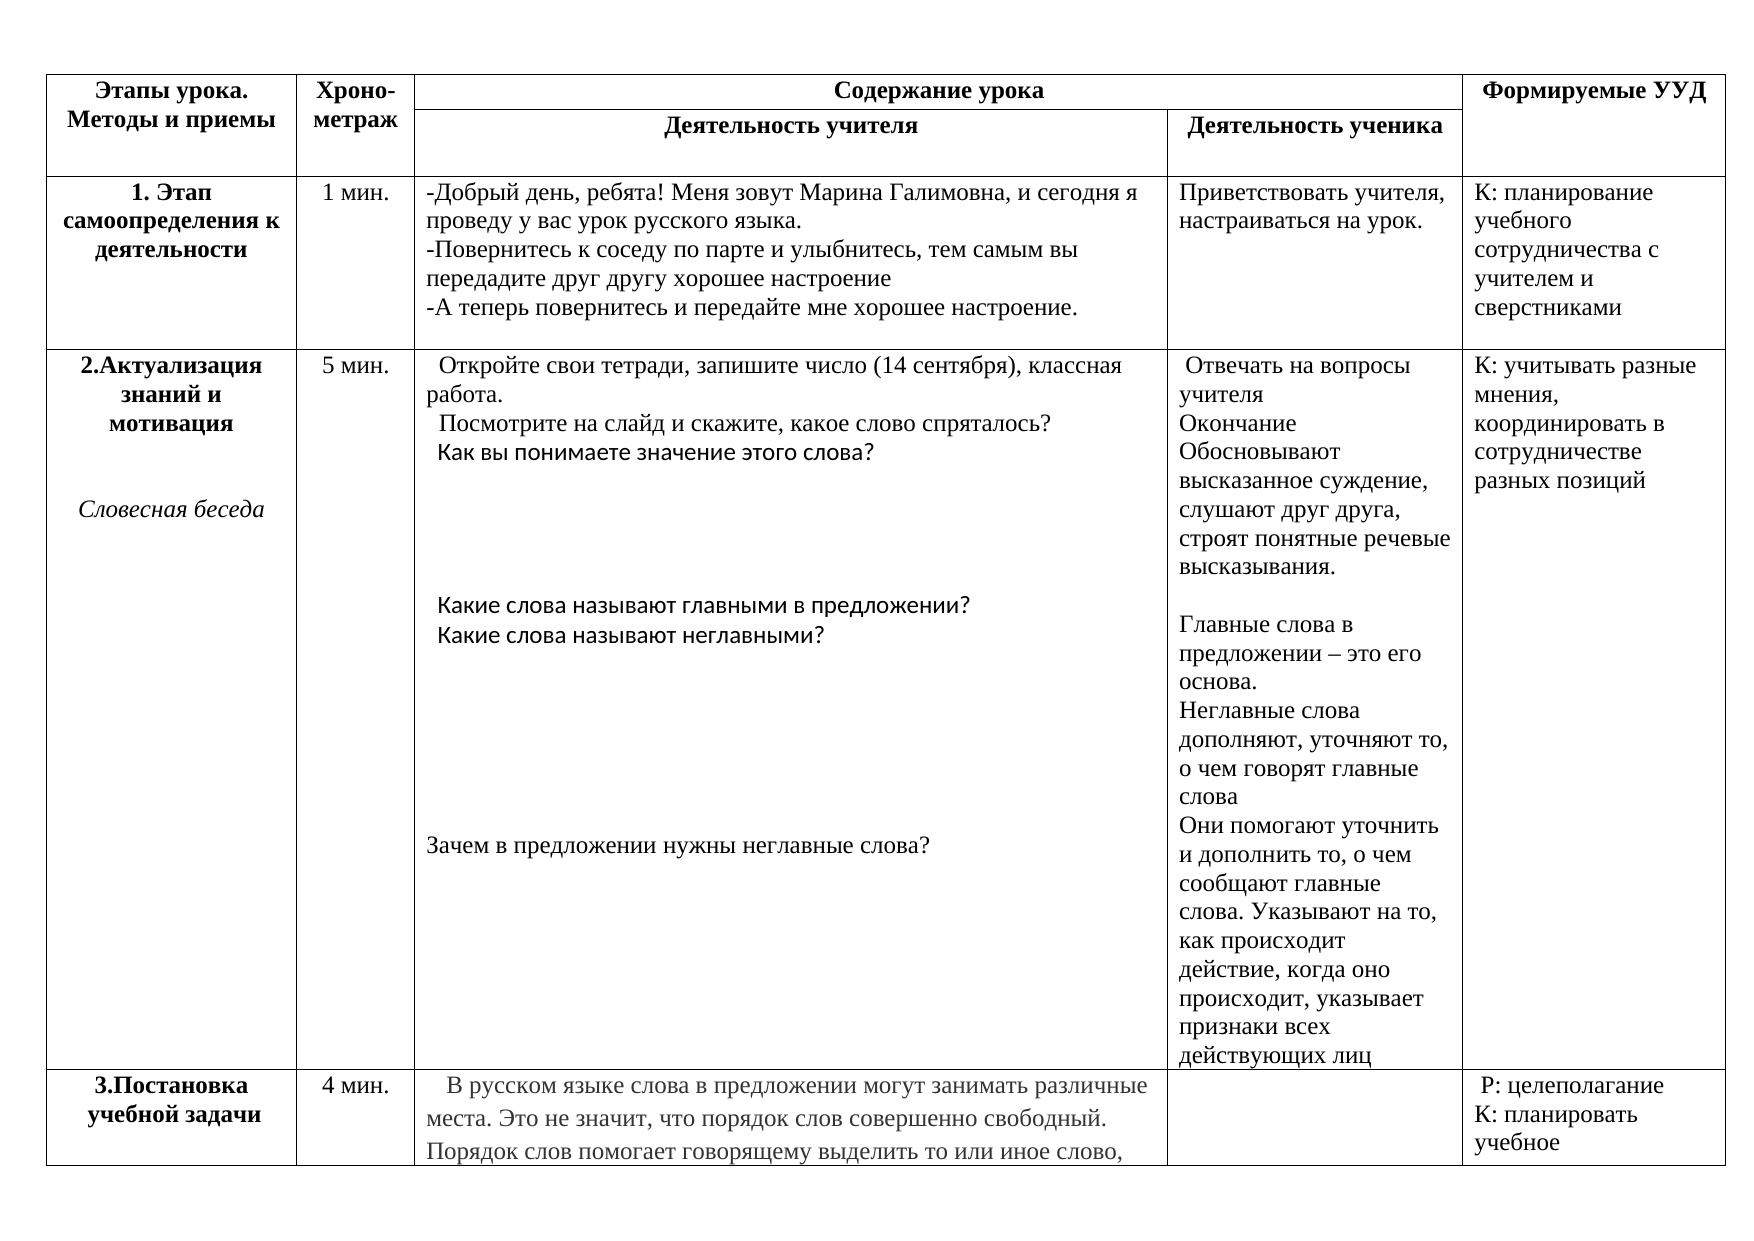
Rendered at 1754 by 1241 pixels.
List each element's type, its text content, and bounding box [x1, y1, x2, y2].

table_cell Деятельность ученика [1168, 110, 1462, 176]
table_cell 5 мин. [297, 350, 414, 1069]
table_cell Приветствовать учителя, настраиваться на урок. [1168, 177, 1462, 349]
table_cell Деятельность учителя [415, 110, 1167, 176]
table_cell 1. Этап самоопределения к деятельности [47, 177, 296, 349]
table_cell 4 мин. [297, 1070, 414, 1165]
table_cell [47, 1070, 296, 1165]
table_cell Откройте свои тетради, запишите число (14 сентября), классная работа. Посмотрите на слайд и скажите, какое слово спряталось? Как вы понимаете значение этого слова? Какие слова называют главными в предложении? Какие слова называют неглавными? Зачем в предложении нужны неглавные слова? [415, 350, 1167, 1069]
table_header Этапы урока. Методы и приемы [47, 75, 296, 176]
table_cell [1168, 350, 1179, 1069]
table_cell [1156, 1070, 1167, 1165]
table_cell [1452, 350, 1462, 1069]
table_cell 2.Актуализация знаний и мотивация Словесная беседа [47, 350, 296, 1069]
table_header Содержание урока [415, 75, 1462, 109]
table_cell 1 мин. [297, 177, 414, 349]
table_cell [1168, 1070, 1462, 1165]
table_cell -Добрый день, ребята! Меня зовут Марина Галимовна, и сегодня я проведу у вас урок русского языка. -Повернитесь к соседу по парте и улыбнитесь, тем самым вы передадите друг другу хорошее настроение -А теперь повернитесь и передайте мне хорошее настроение. [415, 177, 1167, 349]
table_cell К: планирование учебного сотрудничества с учителем и сверстниками [1463, 177, 1725, 349]
table_header Хроно-метраж [297, 75, 414, 176]
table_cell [1463, 1070, 1725, 1165]
table_header Формируемые УУД [1463, 75, 1725, 176]
table_cell К: учитывать разные мнения, координировать в сотрудничестве разных позиций [1463, 350, 1725, 1069]
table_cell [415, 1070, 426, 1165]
